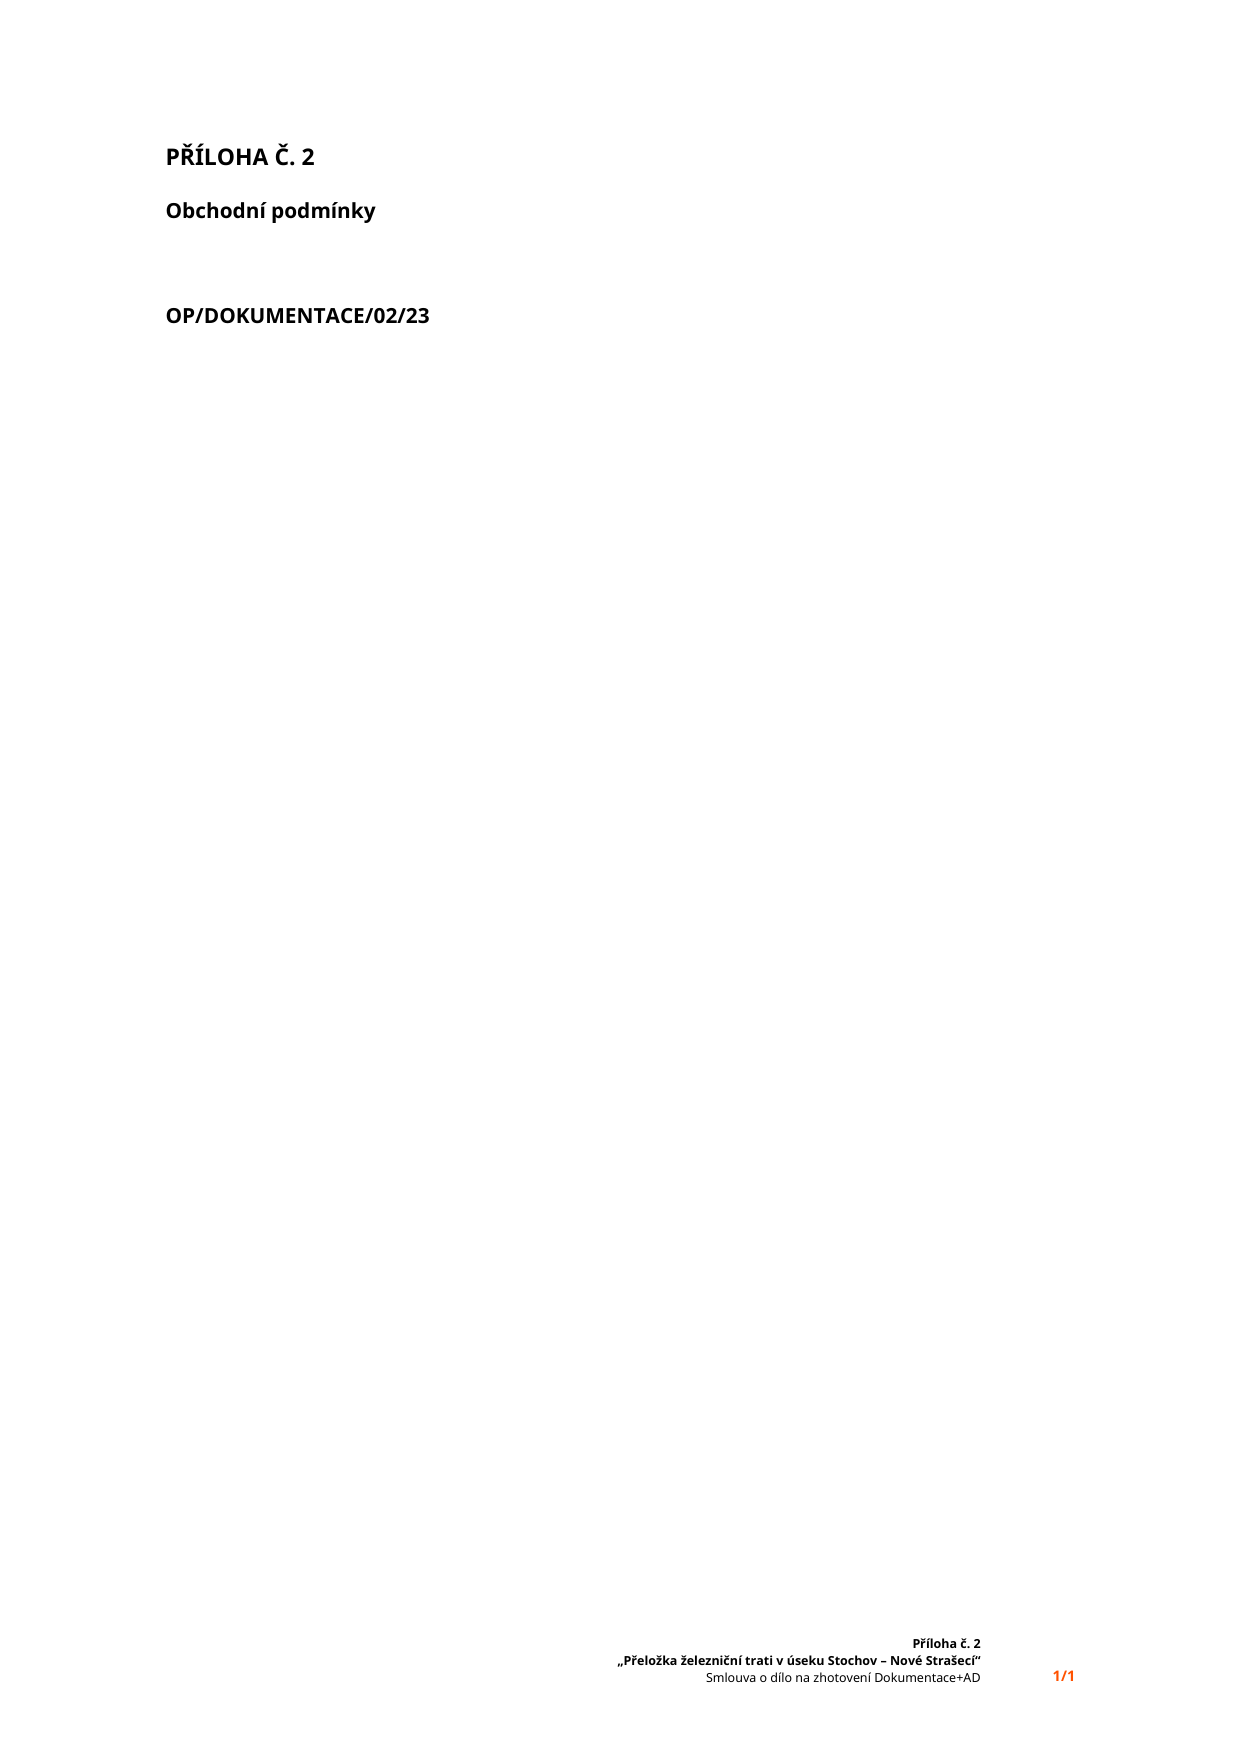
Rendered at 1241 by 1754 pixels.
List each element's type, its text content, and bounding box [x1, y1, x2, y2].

text Obchodní podmínky [165, 197, 1075, 225]
text OP/DOKUMENTACE/02/23 [165, 301, 1075, 329]
text Příloha č. 2 [165, 141, 1075, 173]
